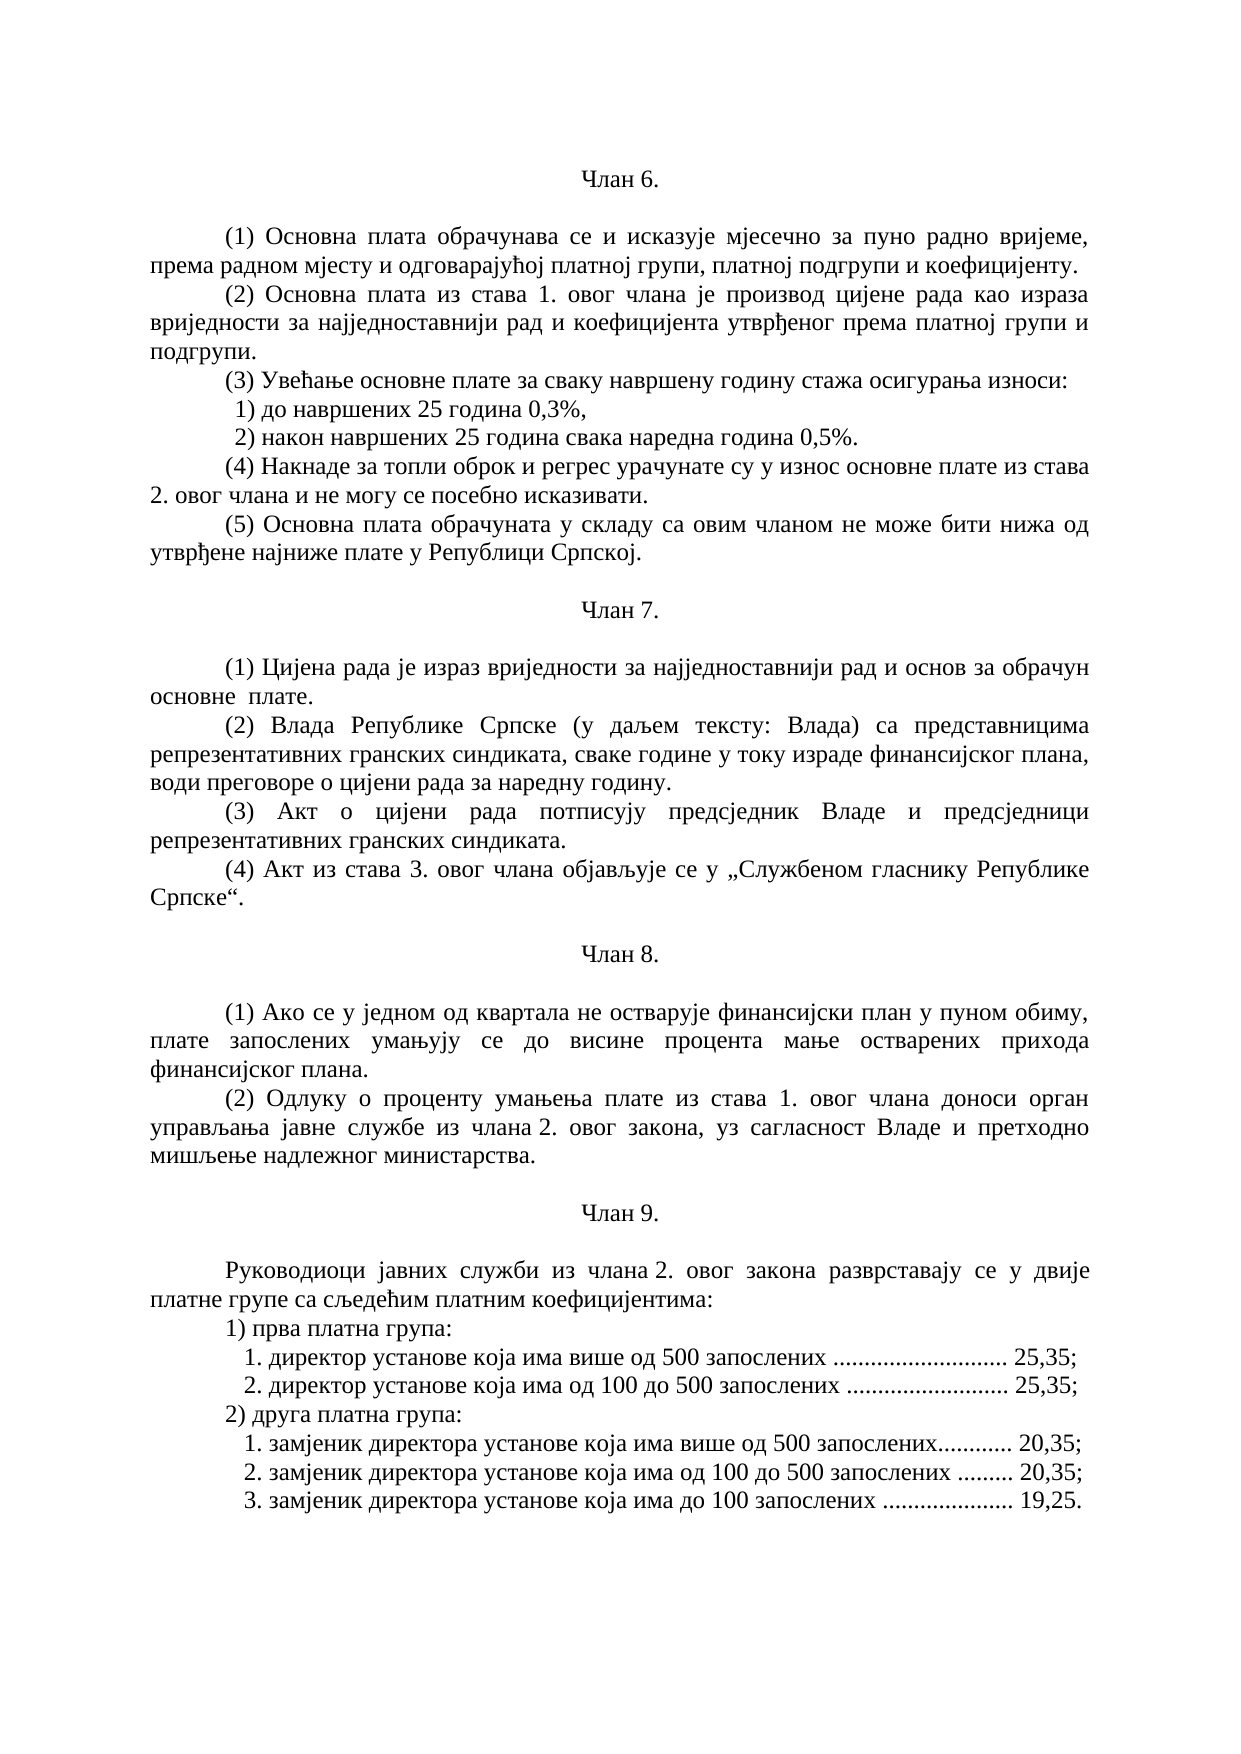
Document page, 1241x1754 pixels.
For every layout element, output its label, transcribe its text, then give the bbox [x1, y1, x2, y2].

text 1) прва платна група: [150, 1313, 1090, 1342]
text 1. замјеник директора установе која има више од 500 запослених............ 20,35; [244, 1428, 1090, 1457]
text (4) Акт из става 3. овог члана објављује се у „Службеном гласнику Републике Српске“. [150, 854, 1090, 939]
text 2) након навршених 25 година свака наредна година 0,5%. [150, 422, 1090, 451]
text Члан 6. [150, 164, 1090, 192]
text 1. директор установе која има више од 500 запослених ............................ 25,35; [244, 1342, 1090, 1371]
text (3) Увећање основне плате за сваку навршену годину стажа осигурања износи: [150, 365, 1090, 394]
text (4) Накнаде за топли оброк и регрес урачунате су у износ основне плате из става 2. овог члана и не могу се посебно исказивати. [150, 451, 1090, 509]
text Члан 8. [150, 939, 1090, 968]
text 2) друга платна група: [150, 1399, 1090, 1428]
text 1) до навршених 25 година 0,3%, [150, 394, 1090, 422]
text (2) Основна плата из става 1. овог члана је производ цијене рада као израза вриједности за најједноставнији рад и коефицијента утврђеног према платној групи и подгрупи. [150, 279, 1090, 365]
text Члан 7. [150, 595, 1090, 624]
text (1) Ако се у једном од квартала не остварује финансијски план у пуном обиму, плате запослених умањују се до висине процента мање остварених прихода финансијског плана. [150, 997, 1090, 1083]
text 3. замјеник директора установе која има до 100 запослених ..................... 19,25. [244, 1486, 1090, 1542]
text (3) Акт о цијени рада потписују предсједник Владе и предсједници репрезентативних гранских синдиката. [150, 796, 1090, 854]
text (1) Цијена рада је израз вриједности за најједноставнији рад и основ за обрачун основне платe. [150, 652, 1090, 710]
text Члан 9. [150, 1198, 1090, 1227]
text (5) Основна плата обрачуната у складу са овим чланом не може бити нижа од утврђене најниже плате у Републици Српској. [150, 509, 1090, 566]
text (2) Влада Републике Српске (у даљем тексту: Влада) са представницима репрезентативних гранских синдиката, сваке године у току израде финансијског плана, води преговоре о цијени рада за наредну годину. [150, 710, 1090, 796]
text 2. замјеник директора установе која има од 100 до 500 запослених ......... 20,35; [244, 1457, 1090, 1486]
text Руководиоци јавних служби из члана 2. овог закона разврставају се у двије платне групе са сљедећим платним коефицијентима: [150, 1256, 1090, 1313]
text (2) Одлуку о проценту умањења плате из става 1. овог члана доноси орган управљања јавне службе из члана 2. овог закона, уз сагласност Владе и претходно мишљење надлежног министарства. [150, 1083, 1090, 1169]
text (1) Основна плата обрачунава се и исказује мјесечно за пуно радно вријеме, према радном мјесту и одговарајућој платној групи, платној подгрупи и коефицијенту. [150, 221, 1090, 279]
text 2. директор установе која има од 100 до 500 запослених .......................... 25,35; [244, 1371, 1090, 1399]
